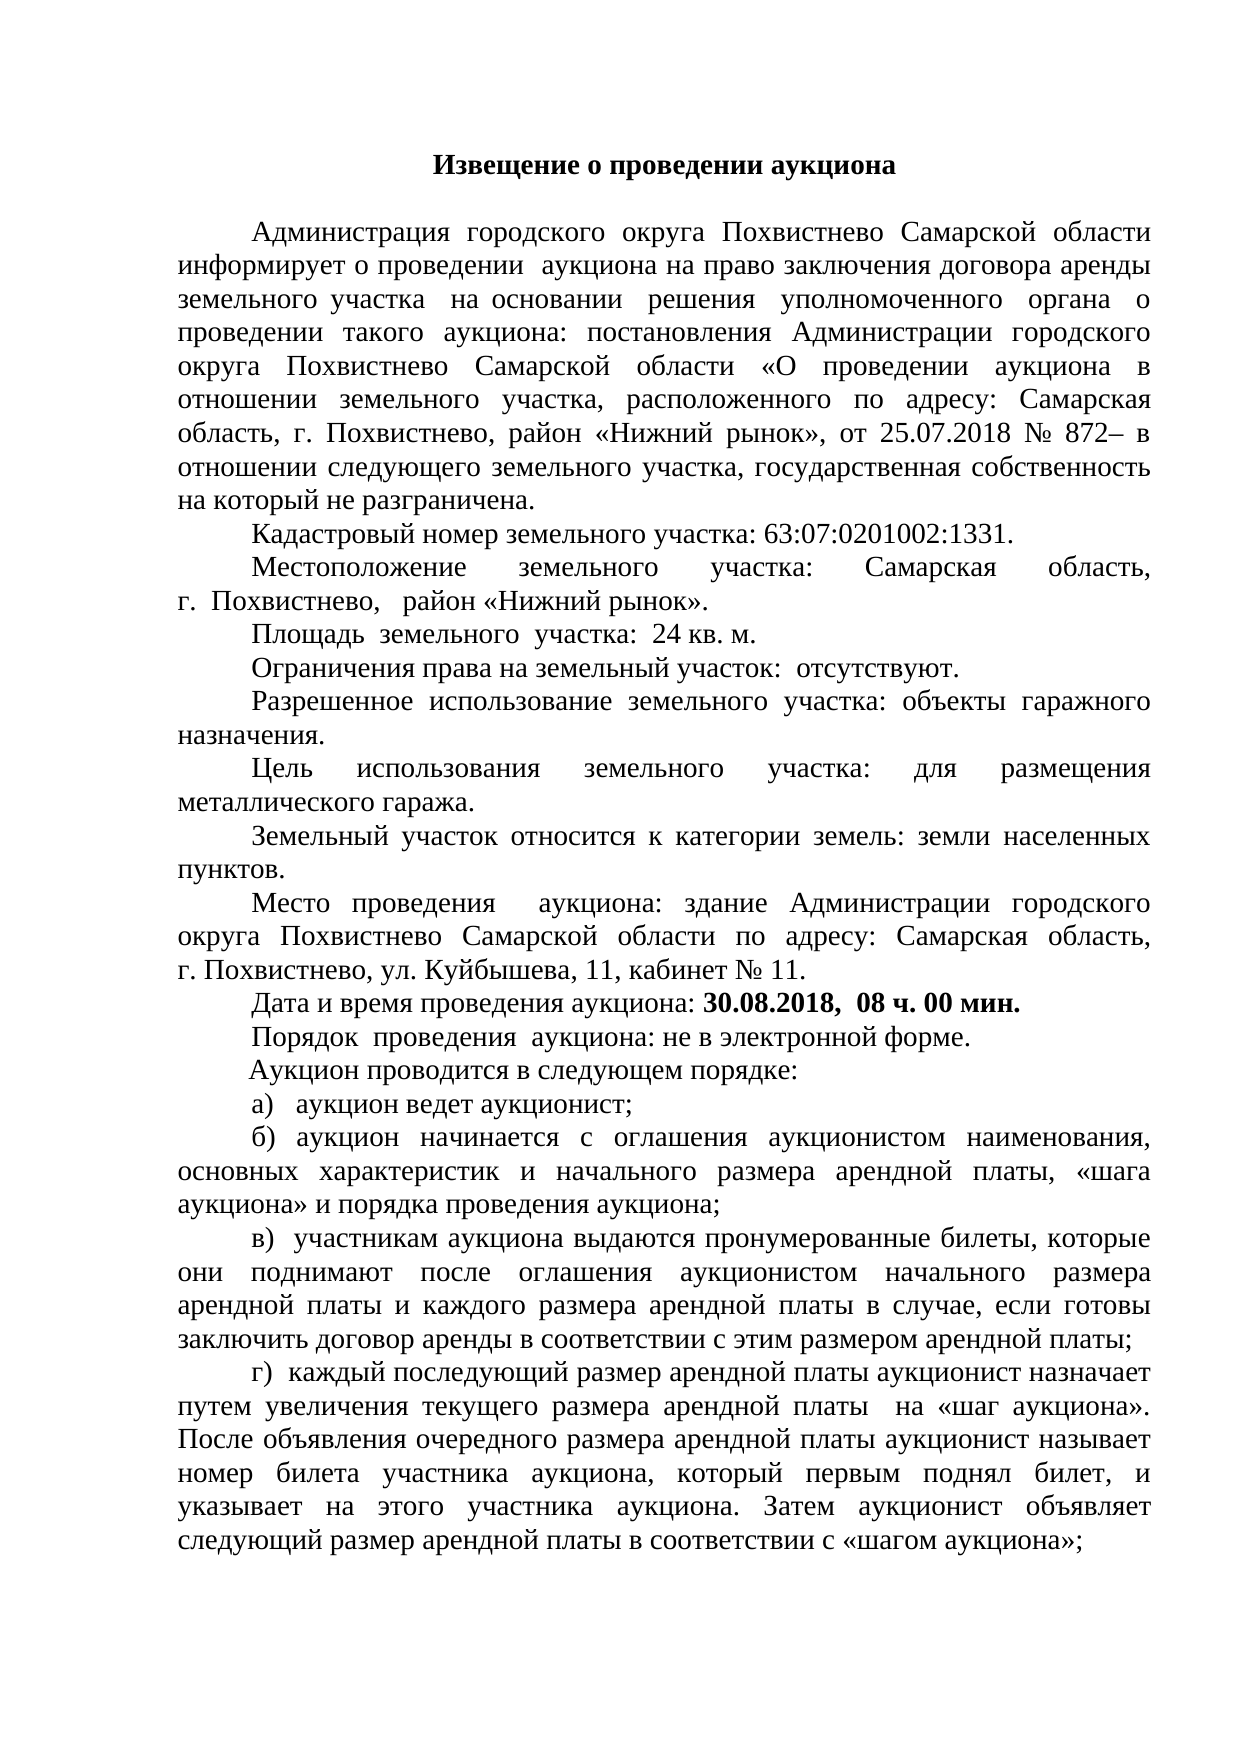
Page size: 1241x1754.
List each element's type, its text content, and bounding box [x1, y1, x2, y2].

text Разрешенное использование земельного участка: объекты гаражного назначения. [177, 683, 1152, 751]
text Администрация городского округа Похвистнево Самарской области информирует о проведении аукциона на право заключения договора аренды земельного участка на основании решения уполномоченного органа о проведении такого аукциона: постановления Администрации городского округа Похвистнево Самарской области «О проведении аукциона в отношении земельного участка, расположенного по адресу: Самарская область, г. Похвистнево, район «Нижний рынок», от 25.07.2018 № 872– в отношении следующего земельного участка, государственная собственность на который не разграничена. [177, 214, 1152, 516]
text Аукцион проводится в следующем порядке: [177, 1052, 1152, 1086]
text Извещение о проведении аукциона [177, 147, 1152, 180]
text Площадь земельного участка: 24 кв. м. [177, 616, 1152, 650]
text Местоположение земельного участка: Самарская область, г. Похвистнево, район «Нижний рынок». [177, 549, 1152, 616]
text г) каждый последующий размер арендной платы аукционист назначает путем увеличения текущего размера арендной платы на «шаг аукциона». После объявления очередного размера арендной платы аукционист называет номер билета участника аукциона, который первым поднял билет, и указывает на этого участника аукциона. Затем аукционист объявляет следующий размер арендной платы в соответствии с «шагом аукциона»; [177, 1354, 1152, 1556]
text б) аукцион начинается с оглашения аукционистом наименования, основных характеристик и начального размера арендной платы, «шага аукциона» и порядка проведения аукциона; [177, 1119, 1152, 1220]
text Место проведения аукциона: здание Администрации городского округа Похвистнево Самарской области по адресу: Самарская область, г. Похвистнево, ул. Куйбышева, 11, кабинет № 11. [177, 885, 1152, 985]
text Порядок проведения аукциона: не в электронной форме. [177, 1019, 1152, 1052]
text Кадастровый номер земельного участка: 63:07:0201002:1331. [177, 516, 1152, 549]
text в) участникам аукциона выдаются пронумерованные билеты, которые они поднимают после оглашения аукционистом начального размера арендной платы и каждого размера арендной платы в случае, если готовы заключить договор аренды в соответствии с этим размером арендной платы; [177, 1220, 1152, 1354]
text Земельный участок относится к категории земель: земли населенных пунктов. [177, 818, 1152, 885]
text а) аукцион ведет аукционист; [177, 1086, 1152, 1119]
text Дата и время проведения аукциона: 30.08.2018, 08 ч. 00 мин. [177, 985, 1152, 1019]
text Ограничения права на земельный участок: отсутствуют. [177, 650, 1152, 683]
text Цель использования земельного участка: для размещения металлического гаража. [177, 751, 1152, 818]
